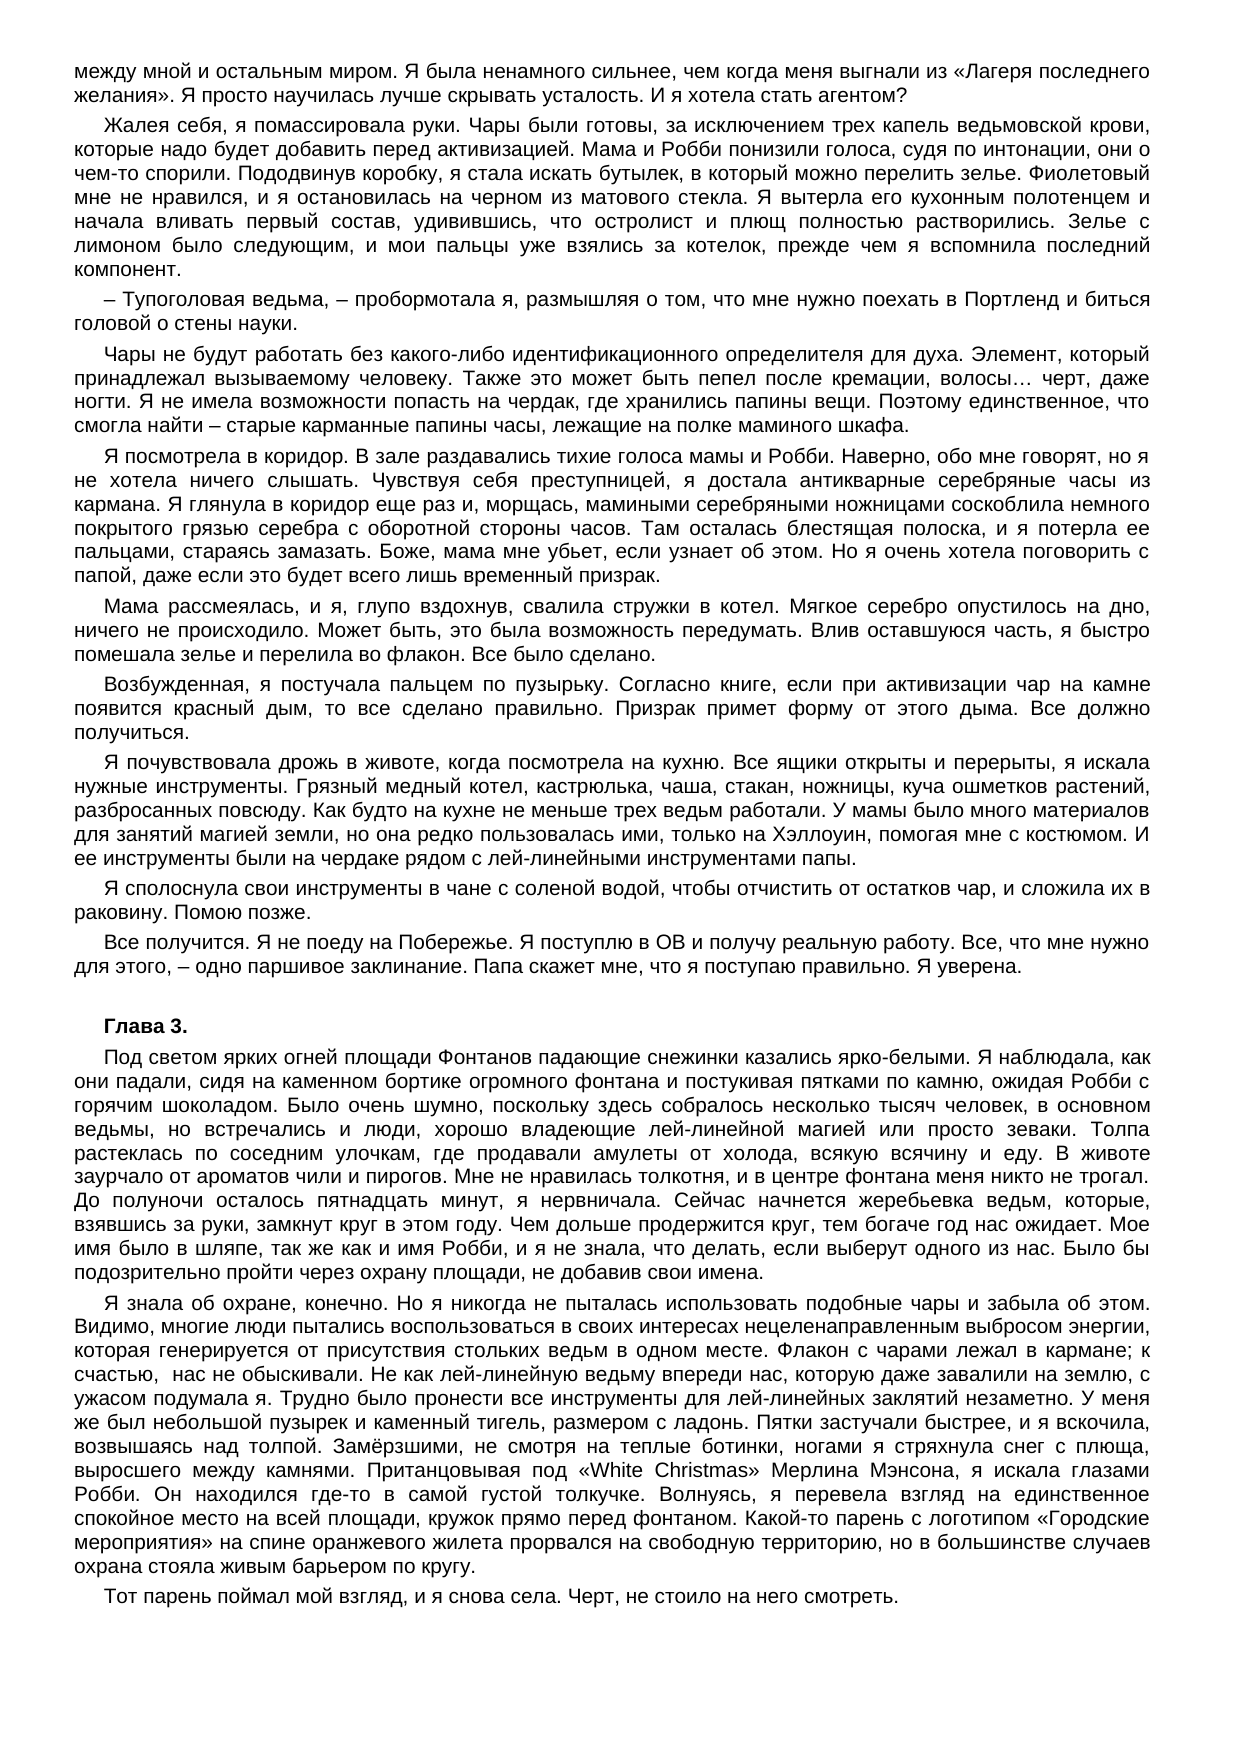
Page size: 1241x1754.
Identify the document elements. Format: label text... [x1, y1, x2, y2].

text Возбужденная, я постучала пальцем по пузырьку. Согласно книге, если при активизации чар на камне появится красный дым, то все сделано правильно. Призрак примет форму от этого дыма. Все должно получиться. [74, 672, 1152, 743]
text Все получится. Я не поеду на Побережье. Я поступлю в ОВ и получу реальную работу. Все, что мне нужно для этого, – одно паршивое заклинание. Папа скажет мне, что я поступаю правильно. Я уверена. [74, 930, 1152, 978]
text Мама рассмеялась, и я, глупо вздохнув, свалила стружки в котел. Мягкое серебро опустилось на дно, ничего не происходило. Может быть, это была возможность передумать. Влив оставшуюся часть, я быстро помешала зелье и перелила во флакон. Все было сделано. [74, 593, 1152, 665]
text – Тупоголовая ведьма, – пробормотала я, размышляя о том, что мне нужно поехать в Портленд и биться головой о стены науки. [74, 287, 1152, 335]
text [74, 59, 1152, 107]
text Глава 3. [74, 1014, 1152, 1038]
text Я почувствовала дрожь в животе, когда посмотрела на кухню. Все ящики открыты и перерыты, я искала нужные инструменты. Грязный медный котел, кастрюлька, чаша, стакан, ножницы, куча ошметков растений, разбросанных повсюду. Как будто на кухне не меньше трех ведьм работали. У мамы было много материалов для занятий магией земли, но она редко пользовалась ими, только на Хэллоуин, помогая мне с костюмом. И ее инструменты были на чердаке рядом с лей-линейными инструментами папы. [74, 750, 1152, 869]
text Чары не будут работать без какого-либо идентификационного определителя для духа. Элемент, который принадлежал вызываемому человеку. Также это может быть пепел после кремации, волосы… черт, даже ногти. Я не имела возможности попасть на чердак, где хранились папины вещи. Поэтому единственное, что смогла найти – старые карманные папины часы, лежащие на полке маминого шкафа. [74, 341, 1152, 437]
text Я посмотрела в коридор. В зале раздавались тихие голоса мамы и Робби. Наверно, обо мне говорят, но я не хотела ничего слышать. Чувствуя себя преступницей, я достала антикварные серебряные часы из кармана. Я глянула в коридор еще раз и, морщась, мамиными серебряными ножницами соскоблила немного покрытого грязью серебра с оборотной стороны часов. Там осталась блестящая полоска, и я потерла ее пальцами, стараясь замазать. Боже, мама мне убьет, если узнает об этом. Но я очень хотела поговорить с папой, даже если это будет всего лишь временный призрак. [74, 443, 1152, 587]
text Тот парень поймал мой взгляд, и я снова села. Черт, не стоило на него смотреть. [74, 1584, 1152, 1608]
text Жалея себя, я помассировала руки. Чары были готовы, за исключением трех капель ведьмовской крови, которые надо будет добавить перед активизацией. Мама и Робби понизили голоса, судя по интонации, они о чем-то спорили. Пододвинув коробку, я стала искать бутылек, в который можно перелить зелье. Фиолетовый мне не нравился, и я остановилась на черном из матового стекла. Я вытерла его кухонным полотенцем и начала вливать первый состав, удивившись, что остролист и плющ полностью растворились. Зелье с лимоном было следующим, и мои пальцы уже взялись за котелок, прежде чем я вспомнила последний компонент. [74, 113, 1152, 281]
text Я знала об охране, конечно. Но я никогда не пыталась использовать подобные чары и забыла об этом. Видимо, многие люди пытались воспользоваться в своих интересах нецеленаправленным выбросом энергии, которая генерируется от присутствия стольких ведьм в одном месте. Флакон с чарами лежал в кармане; к счастью, нас не обыскивали. Не как лей-линейную ведьму впереди нас, которую даже завалили на землю, с ужасом подумала я. Трудно было пронести все инструменты для лей-линейных заклятий незаметно. У меня же был небольшой пузырек и каменный тигель, размером с ладонь. Пятки застучали быстрее, и я вскочила, возвышаясь над толпой. Замёрзшими, не смотря на теплые ботинки, ногами я стряхнула снег с плюща, выросшего между камнями. Пританцовывая под «White Christmas» Мерлина Мэнсона, я искала глазами Робби. Он находился где-то в самой густой толкучке. Волнуясь, я перевела взгляд на единственное спокойное место на всей площади, кружок прямо перед фонтаном. Какой-то парень с логотипом «Городские мероприятия» на спине оранжевого жилета прорвался на свободную территорию, но в большинстве случаев охрана стояла живым барьером по кругу. [74, 1290, 1152, 1578]
text Под светом ярких огней площади Фонтанов падающие снежинки казались ярко-белыми. Я наблюдала, как они падали, сидя на каменном бортике огромного фонтана и постукивая пятками по камню, ожидая Робби с горячим шоколадом. Было очень шумно, поскольку здесь собралось несколько тысяч человек, в основном ведьмы, но встречались и люди, хорошо владеющие лей-линейной магией или просто зеваки. Толпа растеклась по соседним улочкам, где продавали амулеты от холода, всякую всячину и еду. В животе заурчало от ароматов чили и пирогов. Мне не нравилась толкотня, и в центре фонтана меня никто не трогал. До полуночи осталось пятнадцать минут, я нервничала. Сейчас начнется жеребьевка ведьм, которые, взявшись за руки, замкнут круг в этом году. Чем дольше продержится круг, тем богаче год нас ожидает. Мое имя было в шляпе, так же как и имя Робби, и я не знала, что делать, если выберут одного из нас. Было бы подозрительно пройти через охрану площади, не добавив свои имена. [74, 1044, 1152, 1284]
text Я сполоснула свои инструменты в чане с соленой водой, чтобы отчистить от остатков чар, и сложила их в раковину. Помою позже. [74, 876, 1152, 924]
